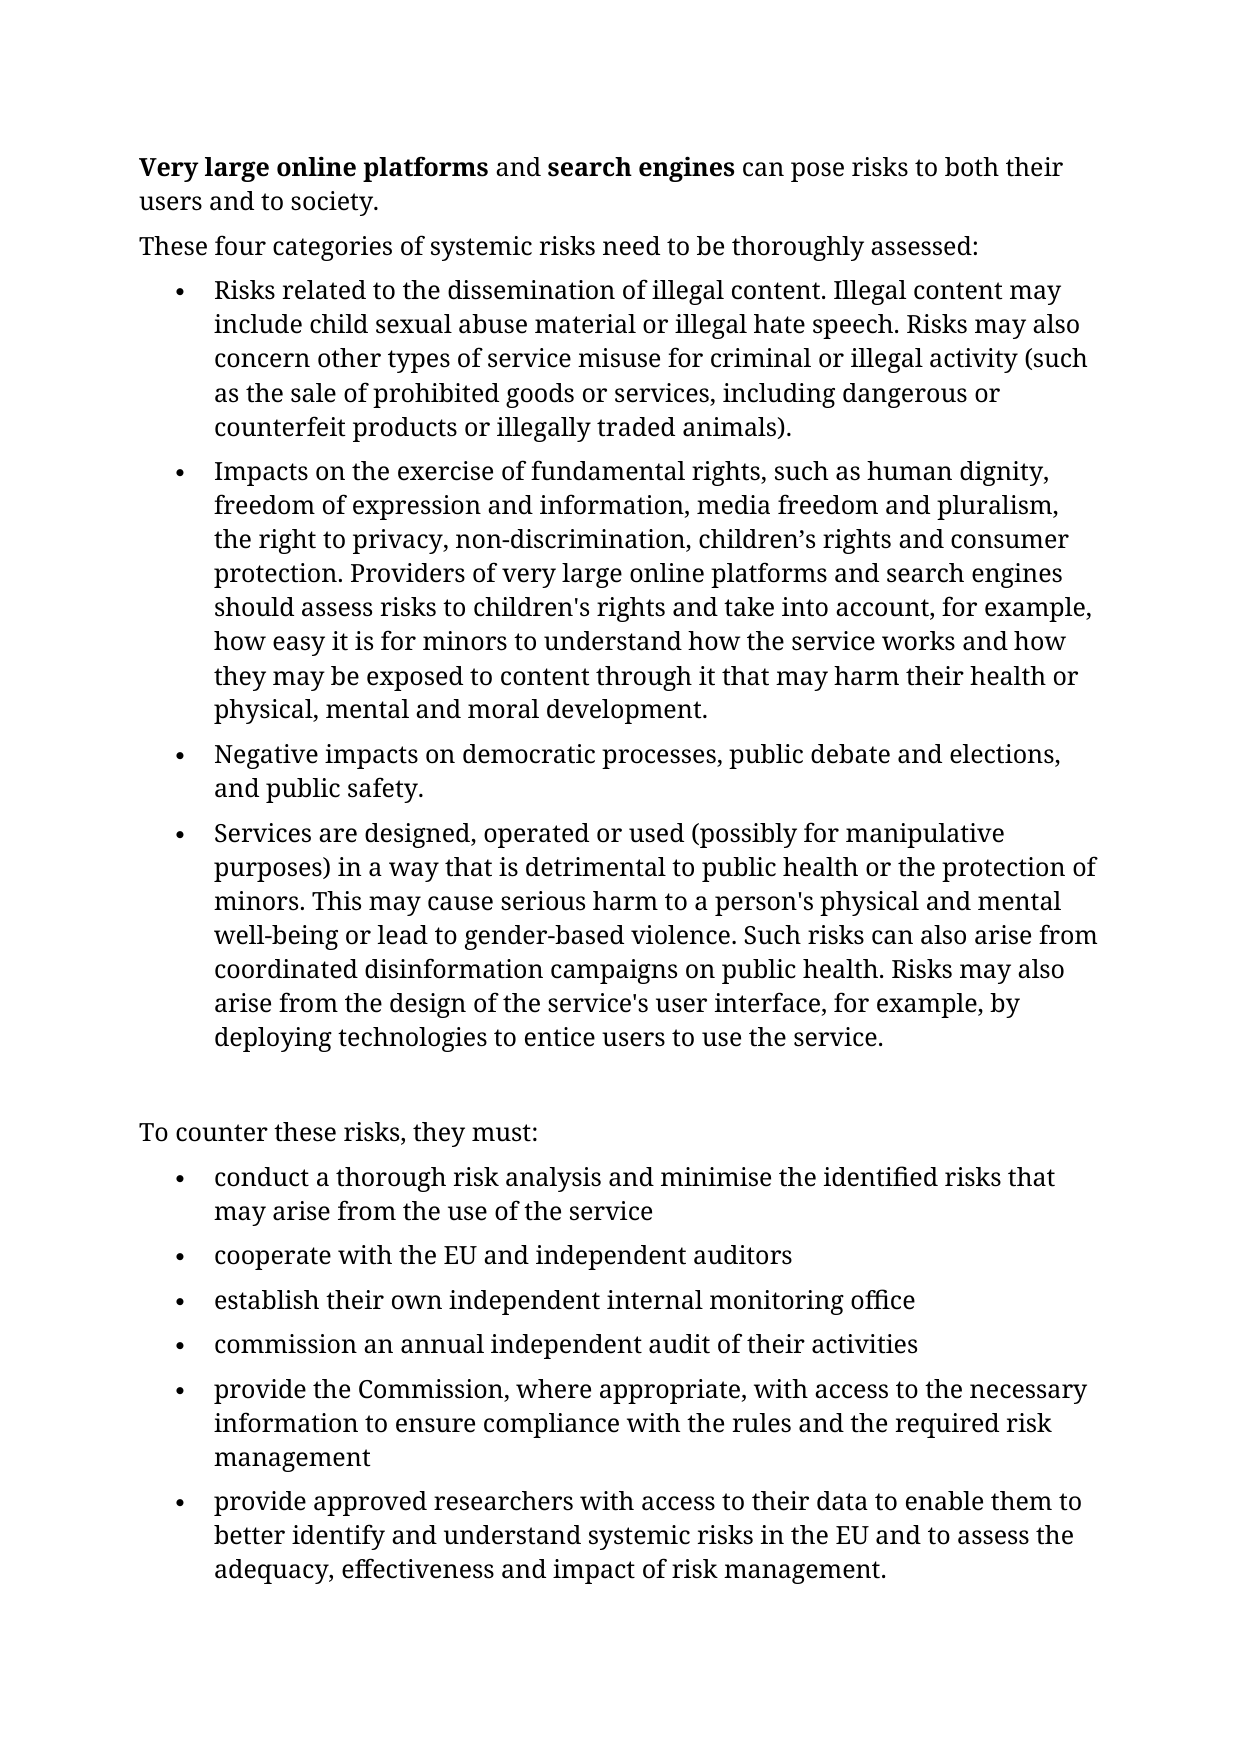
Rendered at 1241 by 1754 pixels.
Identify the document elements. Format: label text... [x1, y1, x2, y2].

text To counter these risks, they must: [139, 1115, 1101, 1149]
list establish their own independent internal monitoring office [176, 1282, 1101, 1316]
list Risks related to the dissemination of illegal content. Illegal content may include child sexual abuse material or illegal hate speech. Risks may also concern other types of service misuse for criminal or illegal activity (such as the sale of prohibited goods or services, including dangerous or counterfeit products or illegally traded animals). [176, 273, 1101, 443]
list Services are designed, operated or used (possibly for manipulative purposes) in a way that is detrimental to public health or the protection of minors. This may cause serious harm to a person's physical and mental well-being or lead to gender-based violence. Such risks can also arise from coordinated disinformation campaigns on public health. Risks may also arise from the design of the service's user interface, for example, by deploying technologies to entice users to use the service. [176, 815, 1101, 1054]
text Very large online platforms and search engines can pose risks to both their users and to society. [139, 150, 1101, 218]
list Negative impacts on democratic processes, public debate and elections, and public safety. [176, 737, 1101, 805]
list cooperate with the EU and independent auditors [176, 1238, 1101, 1272]
list Impacts on the exercise of fundamental rights, such as human dignity, freedom of expression and information, media freedom and pluralism, the right to privacy, non-discrimination, children’s rights and consumer protection. Providers of very large online platforms and search engines should assess risks to children's rights and take into account, for example, how easy it is for minors to understand how the service works and how they may be exposed to content through it that may harm their health or physical, mental and moral development. [176, 454, 1101, 726]
list provide the Commission, where appropriate, with access to the necessary information to ensure compliance with the rules and the required risk management [176, 1371, 1101, 1473]
list commission an annual independent audit of their activities [176, 1327, 1101, 1361]
list provide approved researchers with access to their data to enable them to better identify and understand systemic risks in the EU and to assess the adequacy, effectiveness and impact of risk management. [176, 1484, 1101, 1586]
text These four categories of systemic risks need to be thoroughly assessed: [139, 228, 1101, 263]
list conduct a thorough risk analysis and minimise the identified risks that may arise from the use of the service [176, 1159, 1101, 1227]
